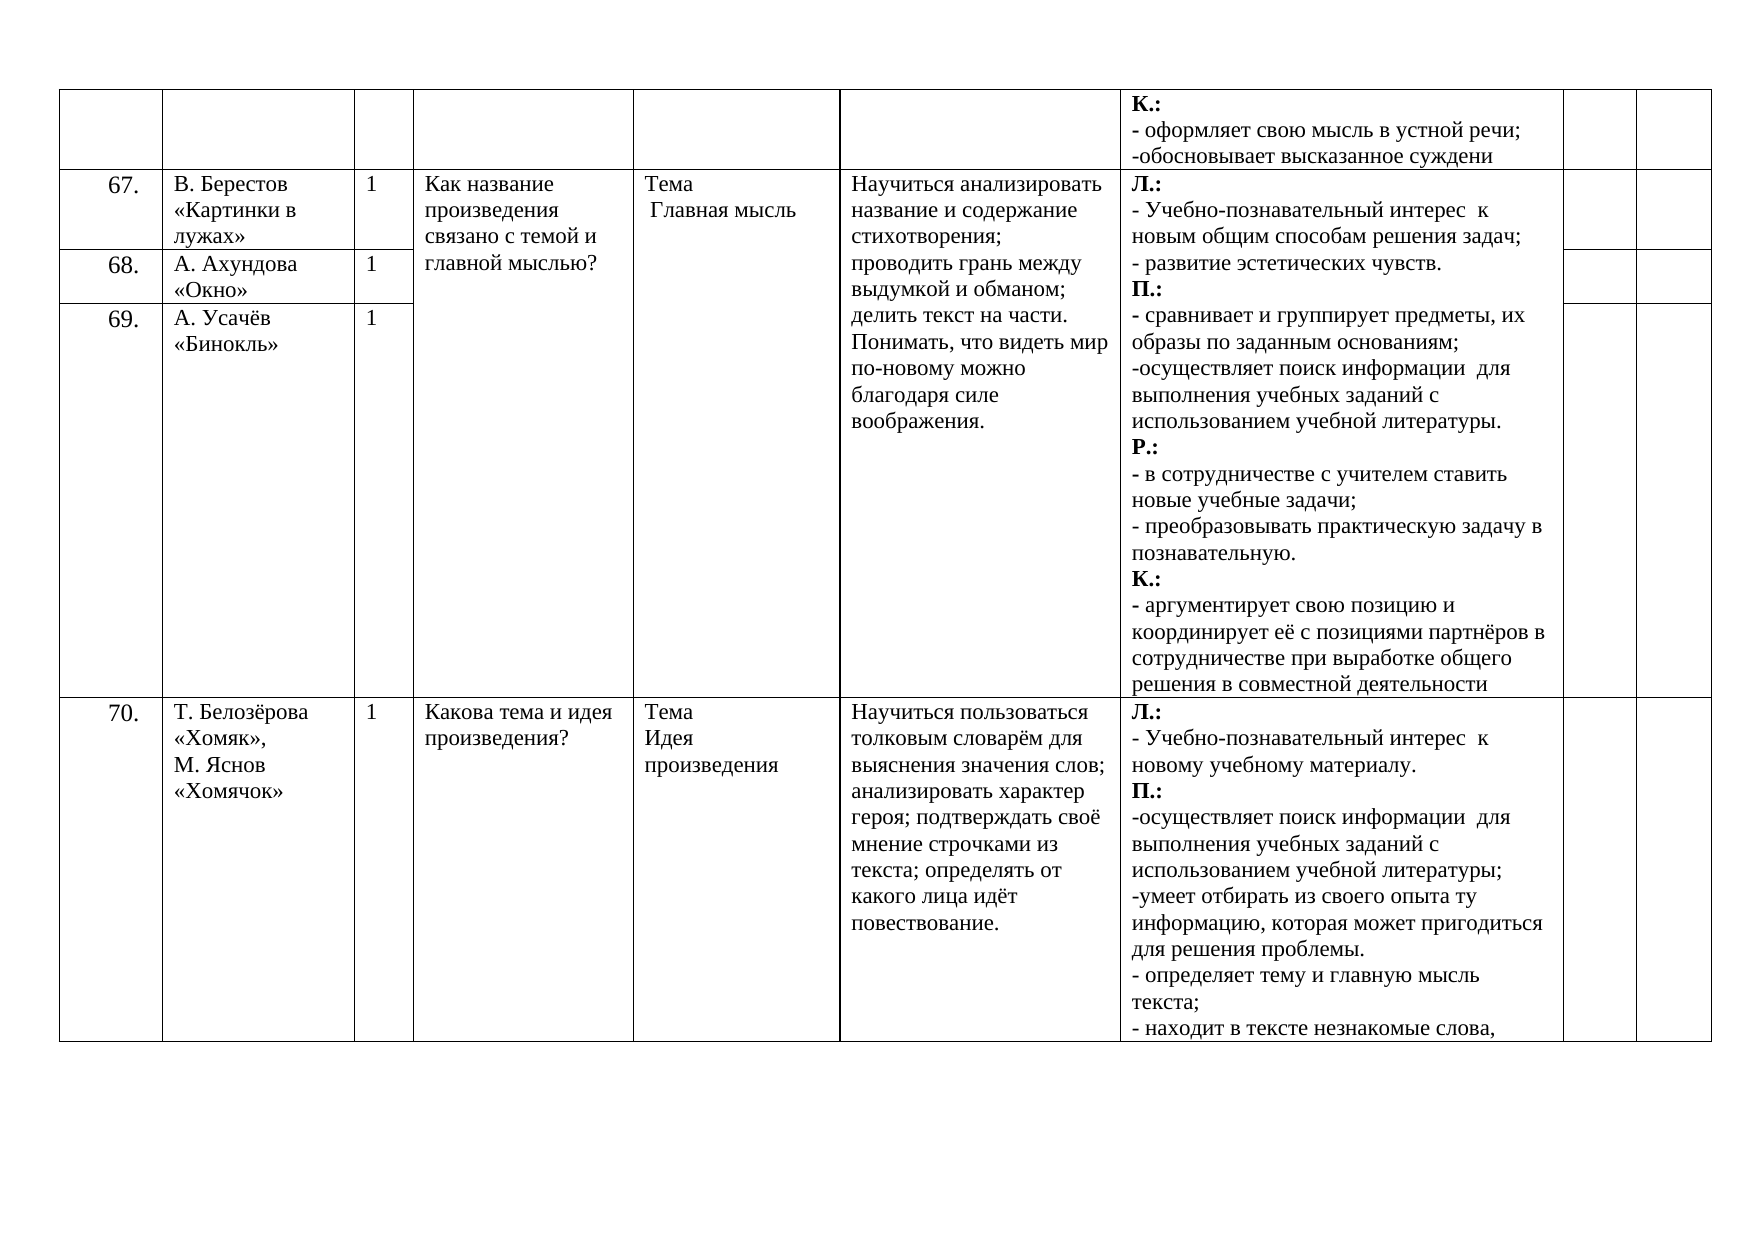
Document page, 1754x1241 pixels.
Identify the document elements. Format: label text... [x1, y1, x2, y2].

table_cell [60, 90, 162, 169]
table_cell В. Берестов «Картинки в лужах» [163, 170, 354, 249]
table_cell А. Ахундова «Окно» [163, 250, 354, 303]
table_cell [60, 250, 162, 303]
table_cell [1637, 90, 1711, 169]
table_cell [1637, 250, 1711, 303]
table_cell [163, 90, 354, 169]
table_cell [1564, 698, 1636, 1041]
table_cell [634, 698, 839, 1041]
table_cell [1637, 170, 1711, 249]
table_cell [163, 698, 354, 1041]
table_cell 1 [355, 170, 413, 249]
table_cell 1 [355, 304, 413, 697]
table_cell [841, 90, 1120, 169]
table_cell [1121, 698, 1563, 1041]
table_cell [1564, 90, 1636, 169]
table_cell [1564, 170, 1636, 249]
table_cell Л.: - Учебно-познавательный интерес к новым общим способам решения задач; - развитие эстетических чувств. П.: - сравнивает и группирует предметы, их образы по заданным основаниям; -осуществляет поиск информации для выполнения учебных заданий с использованием учебной литературы. Р.: - в сотрудничестве с учителем ставить новые учебные задачи; - преобразовывать практическую задачу в познавательную. К.: - аргументирует свою позицию и координирует её с позициями партнёров в сотрудничестве при выработке общего решения в совместной деятельности [1121, 170, 1563, 697]
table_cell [414, 698, 633, 1041]
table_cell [634, 90, 839, 169]
table_cell [1637, 698, 1711, 1041]
table_cell А. Усачёв «Бинокль» [163, 304, 354, 697]
table_cell [1564, 304, 1636, 697]
table_cell Тема Главная мысль [634, 170, 839, 697]
table_cell Как название произведения связано с темой и главной мыслью? [414, 170, 633, 697]
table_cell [841, 698, 1120, 1041]
table_cell [1637, 304, 1711, 697]
table_cell 1 [355, 250, 413, 303]
table_cell [60, 170, 162, 249]
table_cell [60, 304, 162, 697]
table_cell 1 [355, 698, 413, 1041]
table_cell 1 [355, 90, 413, 169]
table_cell Научиться анализировать название и содержание стихотворения; проводить грань между выдумкой и обманом; делить текст на части. Понимать, что видеть мир по-новому можно благодаря силе воображения. [841, 170, 1120, 697]
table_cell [414, 90, 633, 169]
table_cell [1564, 250, 1636, 303]
table_cell [60, 698, 162, 1041]
